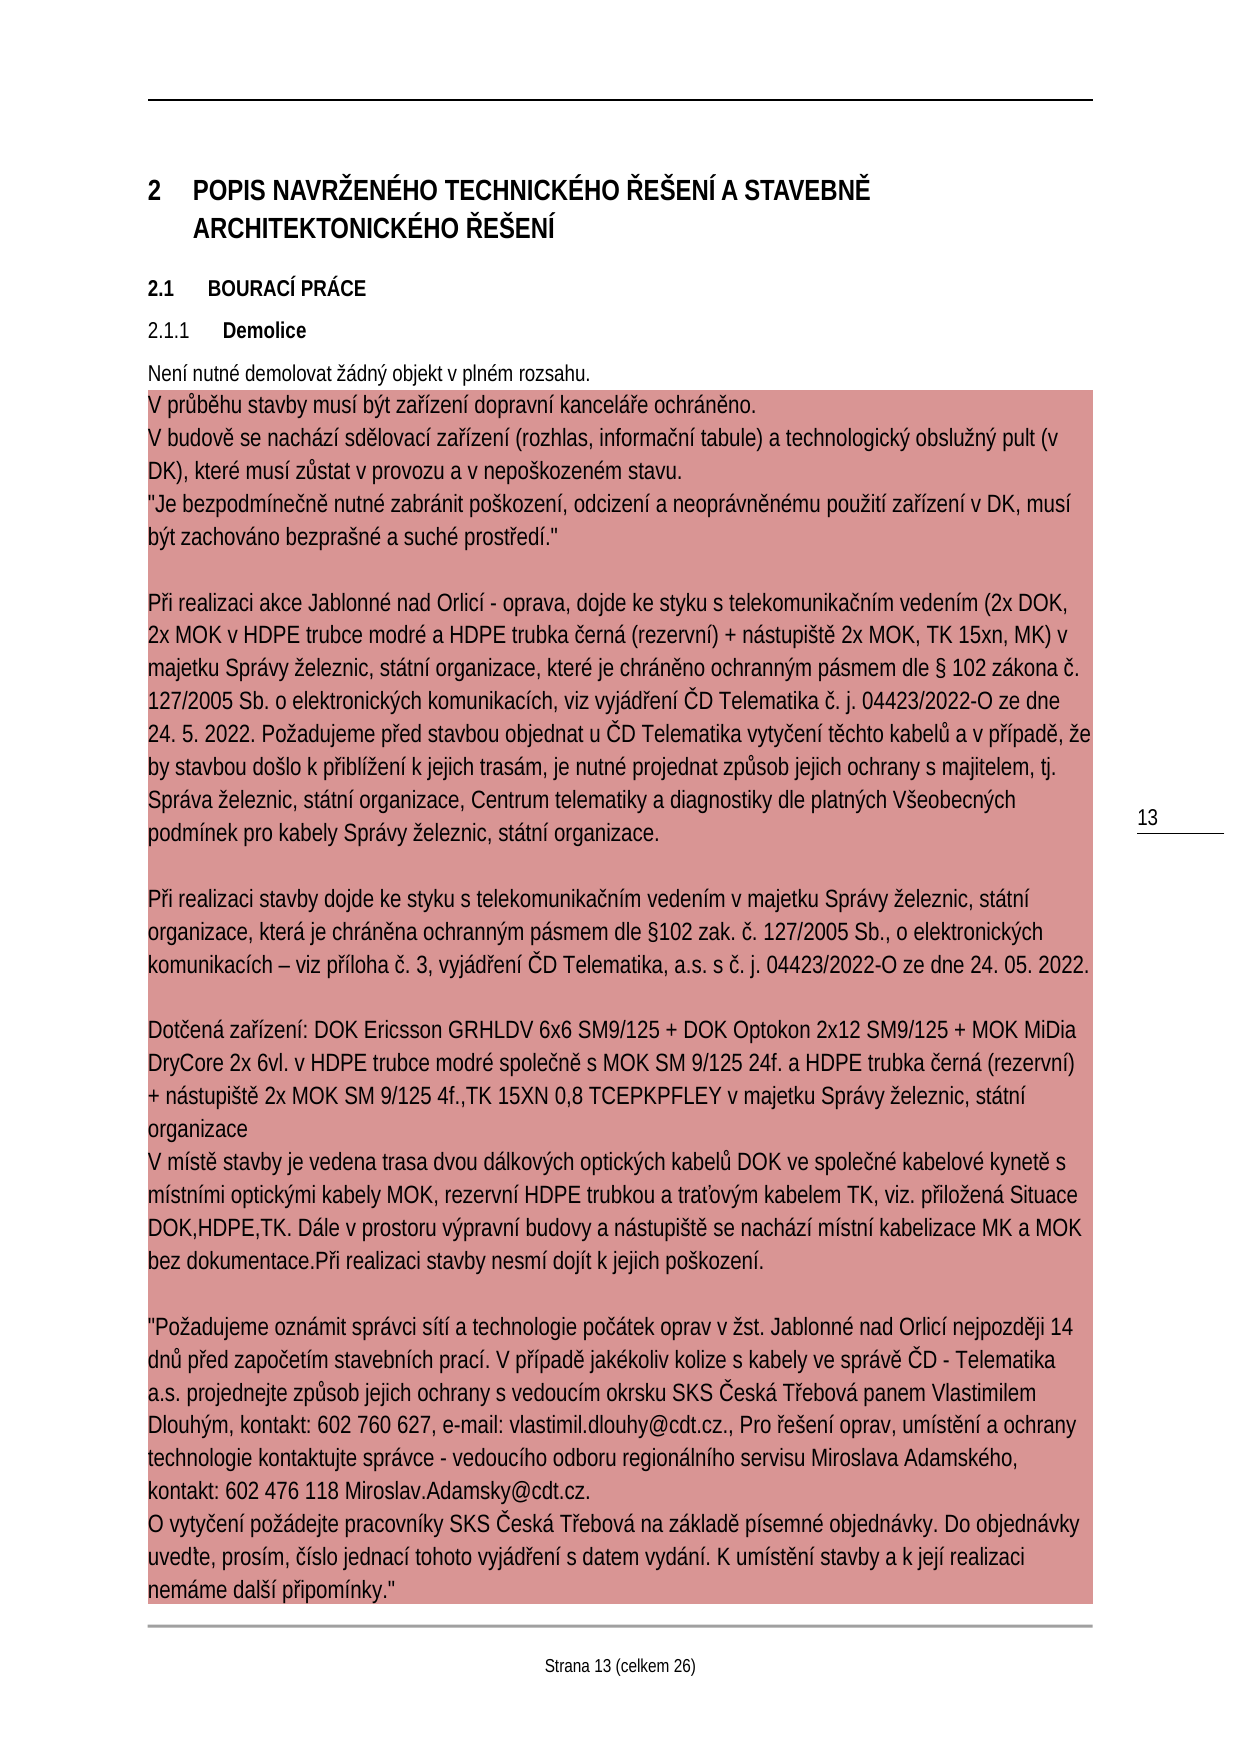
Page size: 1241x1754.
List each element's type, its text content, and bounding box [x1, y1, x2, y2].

text Při realizaci akce Jablonné nad Orlicí - oprava, dojde ke styku s telekomunikačním vedením (2x DOK, 2x MOK v HDPE trubce modré a HDPE trubka černá (rezervní) + nástupiště 2x MOK, TK 15xn, MK) v majetku Správy železnic, státní organizace, které je chráněno ochranným pásmem dle § 102 zákona č. 127/2005 Sb. o elektronických komunikacích, viz vyjádření ČD Telematika č. j. 04423/2022-O ze dne 24. 5. 2022. Požadujeme před stavbou objednat u ČD Telematika vytyčení těchto kabelů a v případě, že by stavbou došlo k přiblížení k jejich trasám, je nutné projednat způsob jejich ochrany s majitelem, tj. Správa železnic, státní organizace, Centrum telematiky a diagnostiky dle platných Všeobecných podmínek pro kabely Správy železnic, státní organizace. [148, 588, 1093, 847]
subtitle Demolice [148, 317, 1093, 343]
text Není nutné demolovat žádný objekt v plném rozsahu. [148, 360, 1093, 386]
subtitle BOURACÍ PRÁCE [148, 274, 1093, 301]
text "Požadujeme oznámit správci sítí a technologie počátek oprav v žst. Jablonné nad Orlicí nejpozději 14 dnů před započetím stavebních prací. V případě jakékoliv kolize s kabely ve správě ČD - Telematika a.s. projednejte způsob jejich ochrany s vedoucím okrsku SKS Česká Třebová panem Vlastimilem Dlouhým, kontakt: 602 760 627, e-mail: vlastimil.dlouhy@cdt.cz., Pro řešení oprav, umístění a ochrany technologie kontaktujte správce - vedoucího odboru regionálního servisu Miroslava Adamského, kontakt: 602 476 118 Miroslav.Adamsky@cdt.cz. [148, 1312, 1093, 1505]
text V místě stavby je vedena trasa dvou dálkových optických kabelů DOK ve společné kabelové kynetě s místními optickými kabely MOK, rezervní HDPE trubkou a traťovým kabelem TK, viz. přiložená Situace DOK,HDPE,TK. Dále v prostoru výpravní budovy a nástupiště se nachází místní kabelizace MK a MOK bez dokumentace.Při realizaci stavby nesmí dojít k jejich poškození. [148, 1147, 1093, 1274]
text V budově se nachází sdělovací zařízení (rozhlas, informační tabule) a technologický obslužný pult (v DK), které musí zůstat v provozu a v nepoškozeném stavu. [148, 423, 1093, 484]
text Dotčená zařízení: DOK Ericsson GRHLDV 6x6 SM9/125 + DOK Optokon 2x12 SM9/125 + MOK MiDia DryCore 2x 6vl. v HDPE trubce modré společně s MOK SM 9/125 24f. a HDPE trubka černá (rezervní) + nástupiště 2x MOK SM 9/125 4f.,TK 15XN 0,8 TCEPKPFLEY v majetku Správy železnic, státní organizace [148, 1016, 1093, 1143]
text "Je bezpodmínečně nutné zabránit poškození, odcizení a neoprávněnému použití zařízení v DK, musí být zachováno bezprašné a suché prostředí." [148, 489, 1093, 550]
text O vytyčení požádejte pracovníky SKS Česká Třebová na základě písemné objednávky. Do objednávky uveďte, prosím, číslo jednací tohoto vyjádření s datem vydání. K umístění stavby a k její realizaci nemáme další připomínky." [148, 1509, 1093, 1604]
text Při realizaci stavby dojde ke styku s telekomunikačním vedením v majetku Správy železnic, státní organizace, která je chráněna ochranným pásmem dle §102 zak. č. 127/2005 Sb., o elektronických komunikacích – viz příloha č. 3, vyjádření ČD Telematika, a.s. s č. j. 04423/2022-O ze dne 24. 05. 2022. [148, 884, 1093, 978]
text V průběhu stavby musí být zařízení dopravní kanceláře ochráněno. [148, 390, 1093, 419]
subtitle Popis navrženého technického řešení a stavebně architektonického řešení [148, 173, 1093, 244]
